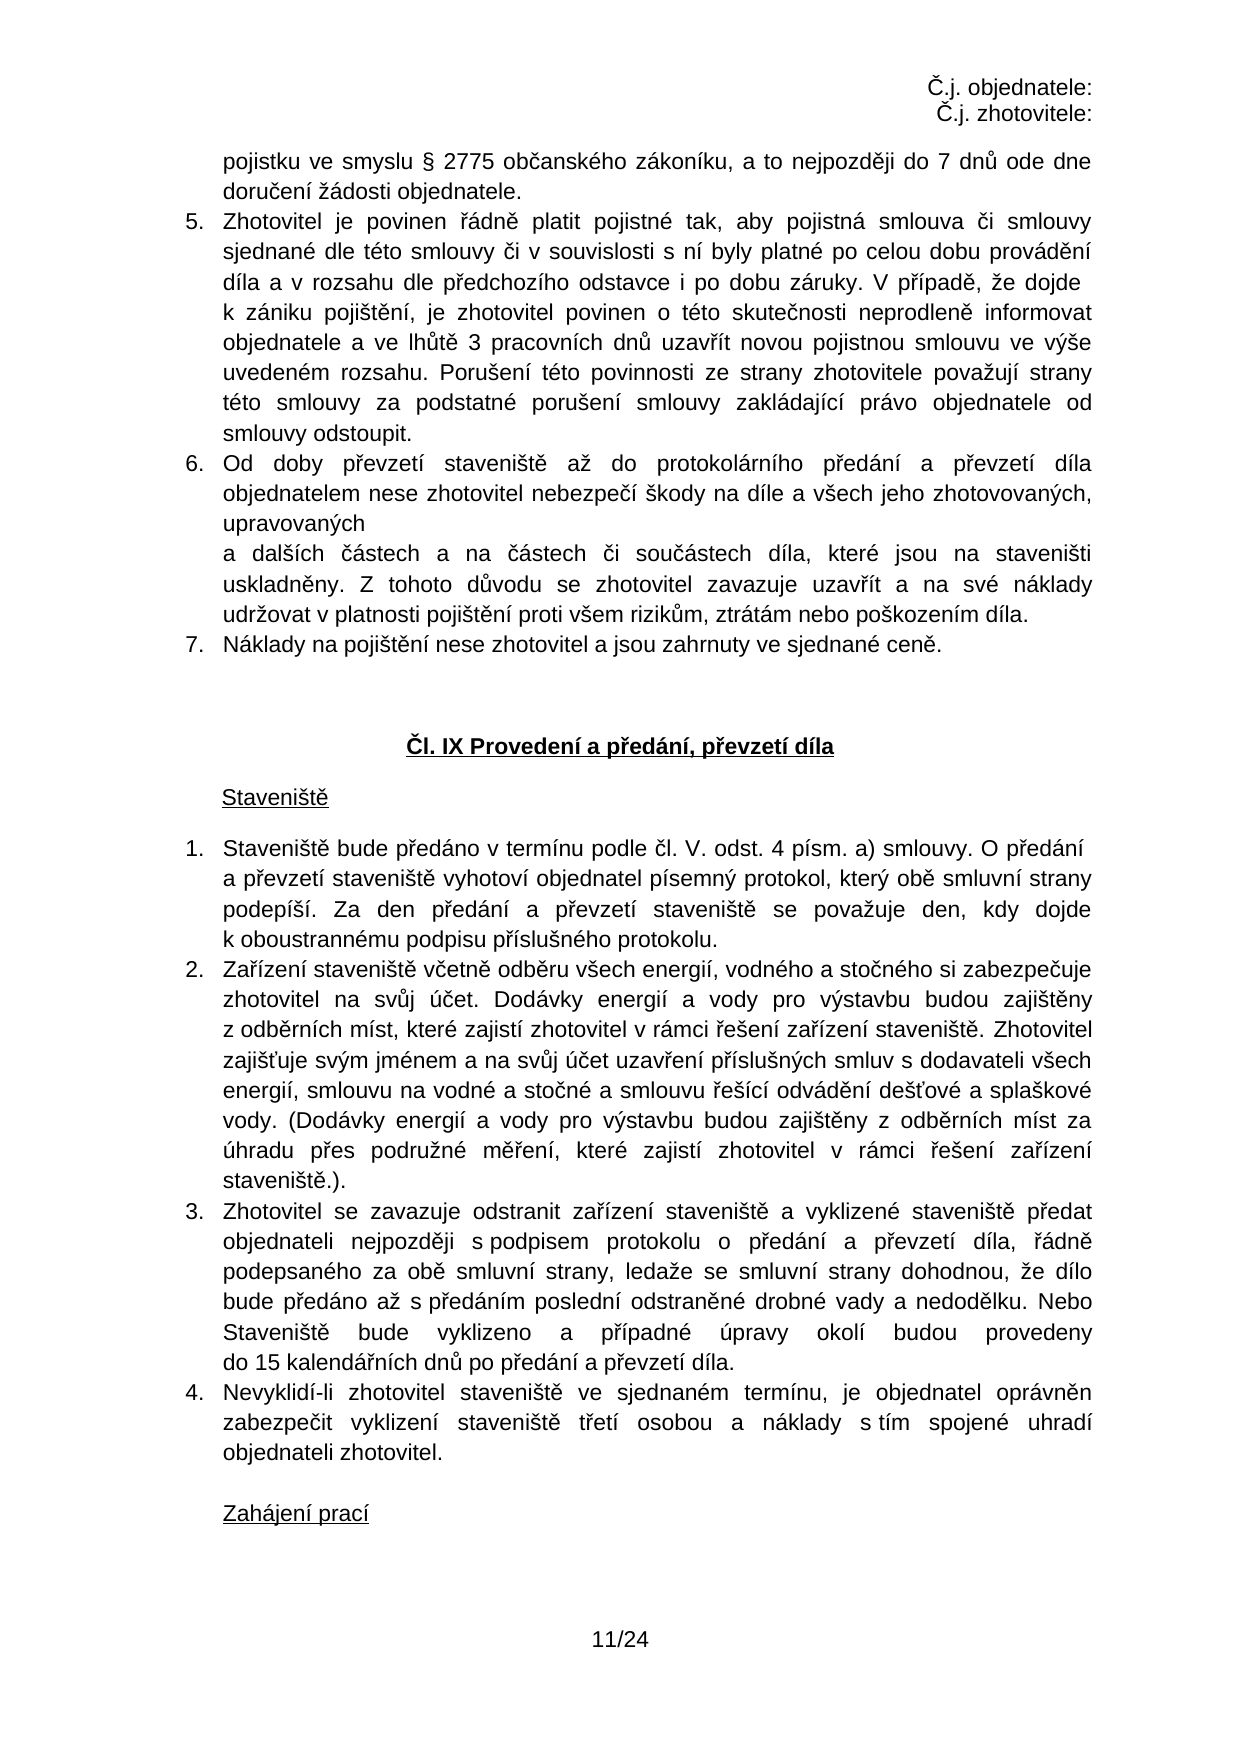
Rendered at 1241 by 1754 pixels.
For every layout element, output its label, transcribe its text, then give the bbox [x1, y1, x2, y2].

list Zahájení prací [223, 1500, 1093, 1526]
text Čl. IX Provedení a předání, převzetí díla [148, 733, 1093, 759]
list Zhotovitel je povinen řádně platit pojistné tak, aby pojistná smlouva či smlouvy sjednané dle této smlouvy či v souvislosti s ní byly platné po celou dobu provádění díla a v rozsahu dle předchozího odstavce i po dobu záruky. V případě, že dojde k zániku pojištění, je zhotovitel povinen o této skutečnosti neprodleně informovat objednatele a ve lhůtě 3 pracovních dnů uzavřít novou pojistnou smlouvu ve výše uvedeném rozsahu. Porušení této povinnosti ze strany zhotovitele považují strany této smlouvy za podstatné porušení smlouvy zakládající právo objednatele od smlouvy odstoupit. [185, 208, 1093, 446]
list Od doby převzetí staveniště až do protokolárního předání a převzetí díla objednatelem nese zhotovitel nebezpečí škody na díle a všech jeho zhotovovaných, upravovaných a dalších částech a na částech či součástech díla, které jsou na staveništi uskladněny. Z tohoto důvodu se zhotovitel zavazuje uzavřít a na své náklady udržovat v platnosti pojištění proti všem rizikům, ztrátám nebo poškozením díla. [185, 450, 1093, 627]
text Staveniště [148, 784, 1093, 810]
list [185, 148, 1093, 204]
list Náklady na pojištění nese zhotovitel a jsou zahrnuty ve sjednané ceně. [185, 631, 1093, 657]
list Staveniště bude předáno v termínu podle čl. V. odst. 4 písm. a) smlouvy. O předání a převzetí staveniště vyhotoví objednatel písemný protokol, který obě smluvní strany podepíší. Za den předání a převzetí staveniště se považuje den, kdy dojde k oboustrannému podpisu příslušného protokolu. [185, 835, 1093, 952]
list Zařízení staveniště včetně odběru všech energií, vodného a stočného si zabezpečuje zhotovitel na svůj účet. Dodávky energií a vody pro výstavbu budou zajištěny z odběrních míst, které zajistí zhotovitel v rámci řešení zařízení staveniště. Zhotovitel zajišťuje svým jménem a na svůj účet uzavření příslušných smluv s dodavateli všech energií, smlouvu na vodné a stočné a smlouvu řešící odvádění dešťové a splaškové vody. (Dodávky energií a vody pro výstavbu budou zajištěny z odběrních míst za úhradu přes podružné měření, které zajistí zhotovitel v rámci řešení zařízení staveniště.). [185, 956, 1093, 1194]
list Zhotovitel se zavazuje odstranit zařízení staveniště a vyklizené staveniště předat objednateli nejpozději s podpisem protokolu o předání a převzetí díla, řádně podepsaného za obě smluvní strany, ledaže se smluvní strany dohodnou, že dílo bude předáno až s předáním poslední odstraněné drobné vady a nedodělku. Nebo Staveniště bude vyklizeno a případné úpravy okolí budou provedeny do 15 kalendářních dnů po předání a převzetí díla. [185, 1198, 1093, 1375]
list Nevyklidí-li zhotovitel staveniště ve sjednaném termínu, je objednatel oprávněn zabezpečit vyklizení staveniště třetí osobou a náklady s tím spojené uhradí objednateli zhotovitel. [185, 1379, 1093, 1466]
